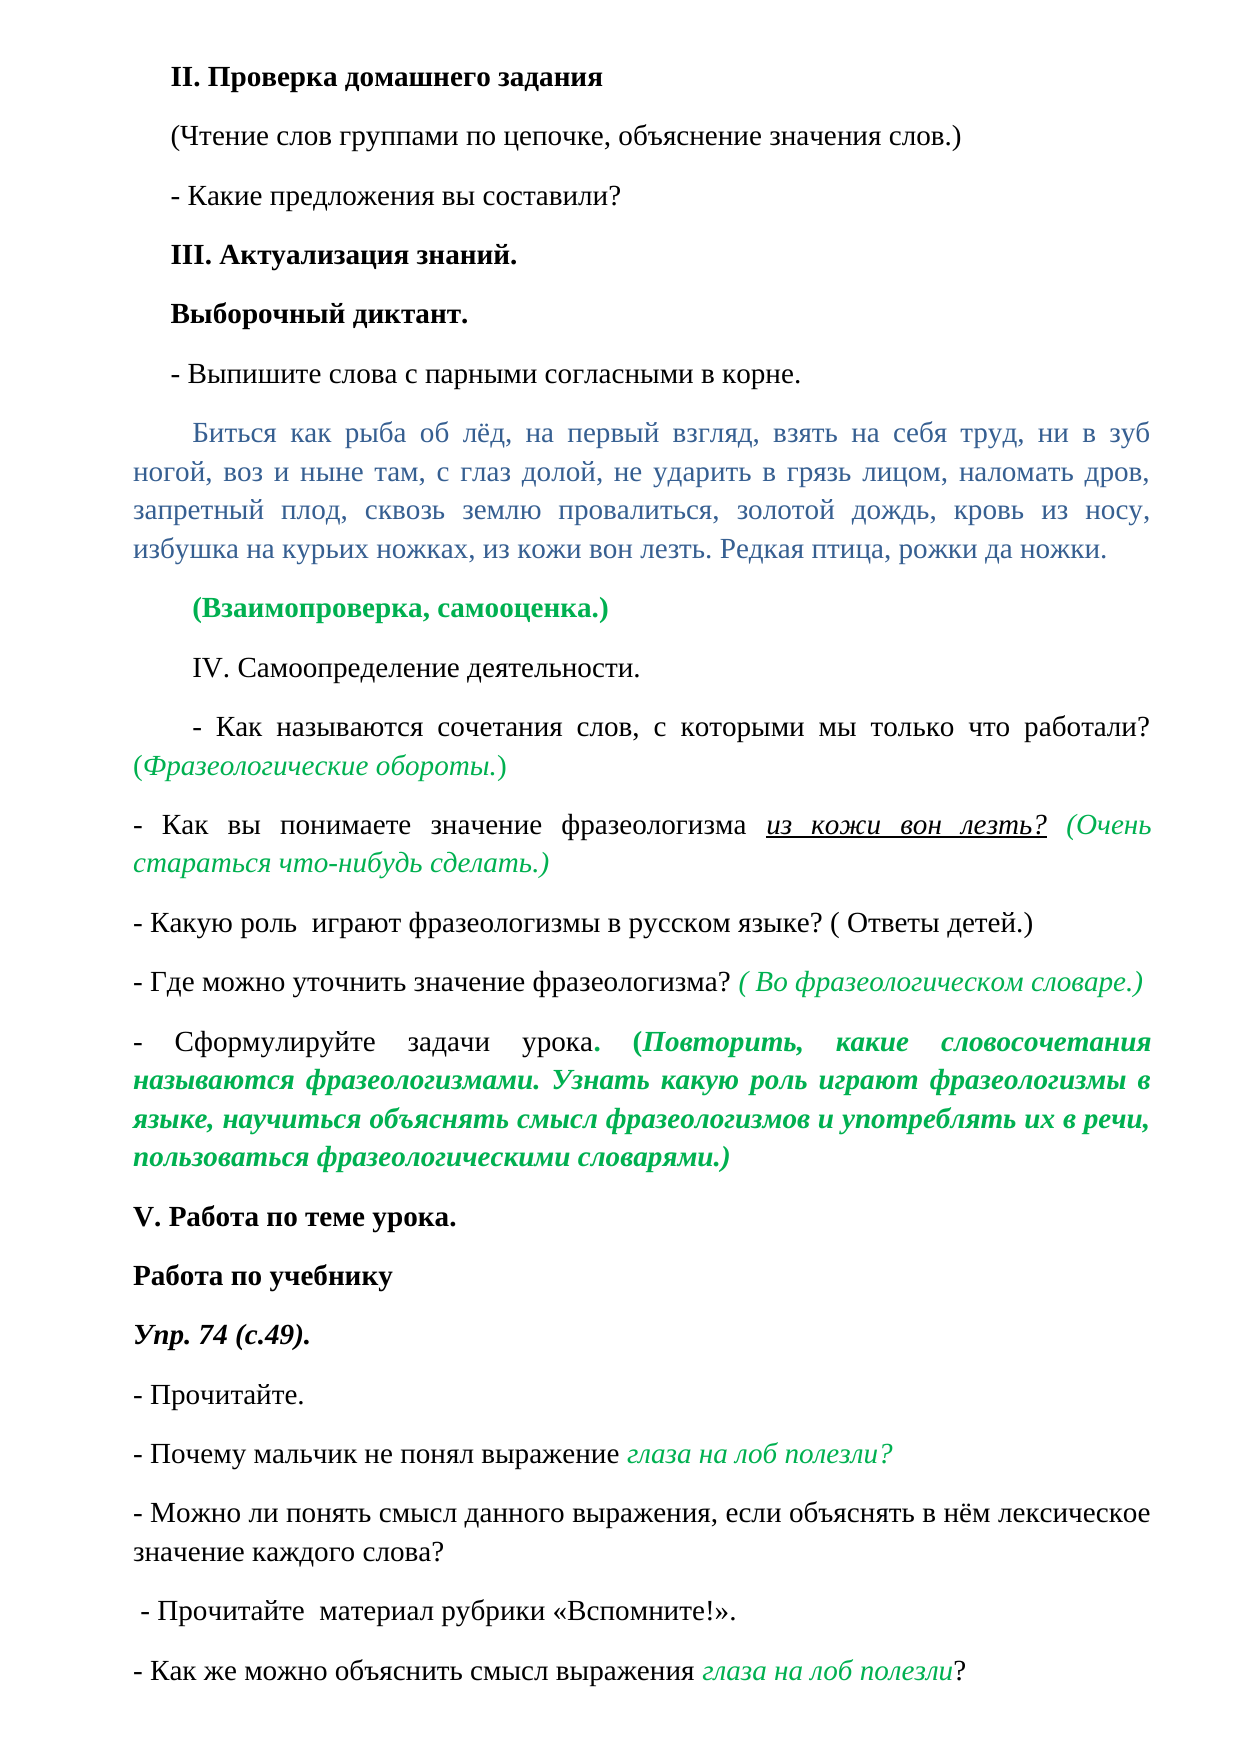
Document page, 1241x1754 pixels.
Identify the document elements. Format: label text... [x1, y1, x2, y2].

text - Выпишите слова с парными согласными в корне. [170, 356, 1152, 389]
text Работа по учебнику [133, 1258, 1152, 1292]
text - Можно ли понять смысл данного выражения, если объяснять в нём лексическое значение каждого слова? [133, 1496, 1152, 1568]
text - Как же можно объяснить смысл выражения глаза на лоб полезли? [133, 1653, 1152, 1686]
text (Чтение слов группами по цепочке, объяснение значения слов.) [170, 118, 1152, 152]
text (Взаимопроверка, самооценка.) [133, 590, 1152, 624]
text - Сформулируйте задачи урока. (Повторить, какие словосочетания называются фразеологизмами. Узнать какую роль играют фразеологизмы в языке, научиться объяснять смысл фразеологизмов и употреблять их в речи, пользоваться фразеологическими словарями.) [133, 1024, 1152, 1173]
text IV. Самоопределение деятельности. [133, 650, 1152, 683]
text II. Проверка домашнего задания [170, 59, 1152, 93]
text - Прочитайте материал рубрики «Вспомните!». [133, 1593, 1152, 1627]
text Выборочный диктант. [170, 297, 1152, 330]
text III. Актуализация знаний. [170, 237, 1152, 271]
text Биться как рыба об лёд, на первый взгляд, взять на себя труд, ни в зуб ногой, воз и ныне там, с глаз долой, не ударить в грязь лицом, наломать дров, запретный плод, сквозь землю провалиться, золотой дождь, кровь из носу, избушка на курьих ножках, из кожи вон лезть. Редкая птица, рожки да ножки. [133, 415, 1152, 564]
text V. Работа по теме урока. [133, 1199, 1152, 1232]
text - Прочитайте. [133, 1377, 1152, 1410]
text - Какие предложения вы составили? [170, 178, 1152, 211]
text Упр. 74 (с.49). [133, 1317, 1152, 1351]
text - Как называются сочетания слов, с которыми мы только что работали? (Фразеологические обороты.) [133, 709, 1152, 781]
text - Почему мальчик не понял выражение глаза на лоб полезли? [133, 1436, 1152, 1470]
text - Как вы понимаете значение фразеологизма из кожи вон лезть? (Очень стараться что-нибудь сделать.) [133, 807, 1152, 879]
text - Где можно уточнить значение фразеологизма? ( Во фразеологическом словаре.) [133, 964, 1152, 998]
text - Какую роль играют фразеологизмы в русском языке? ( Ответы детей.) [133, 905, 1152, 938]
